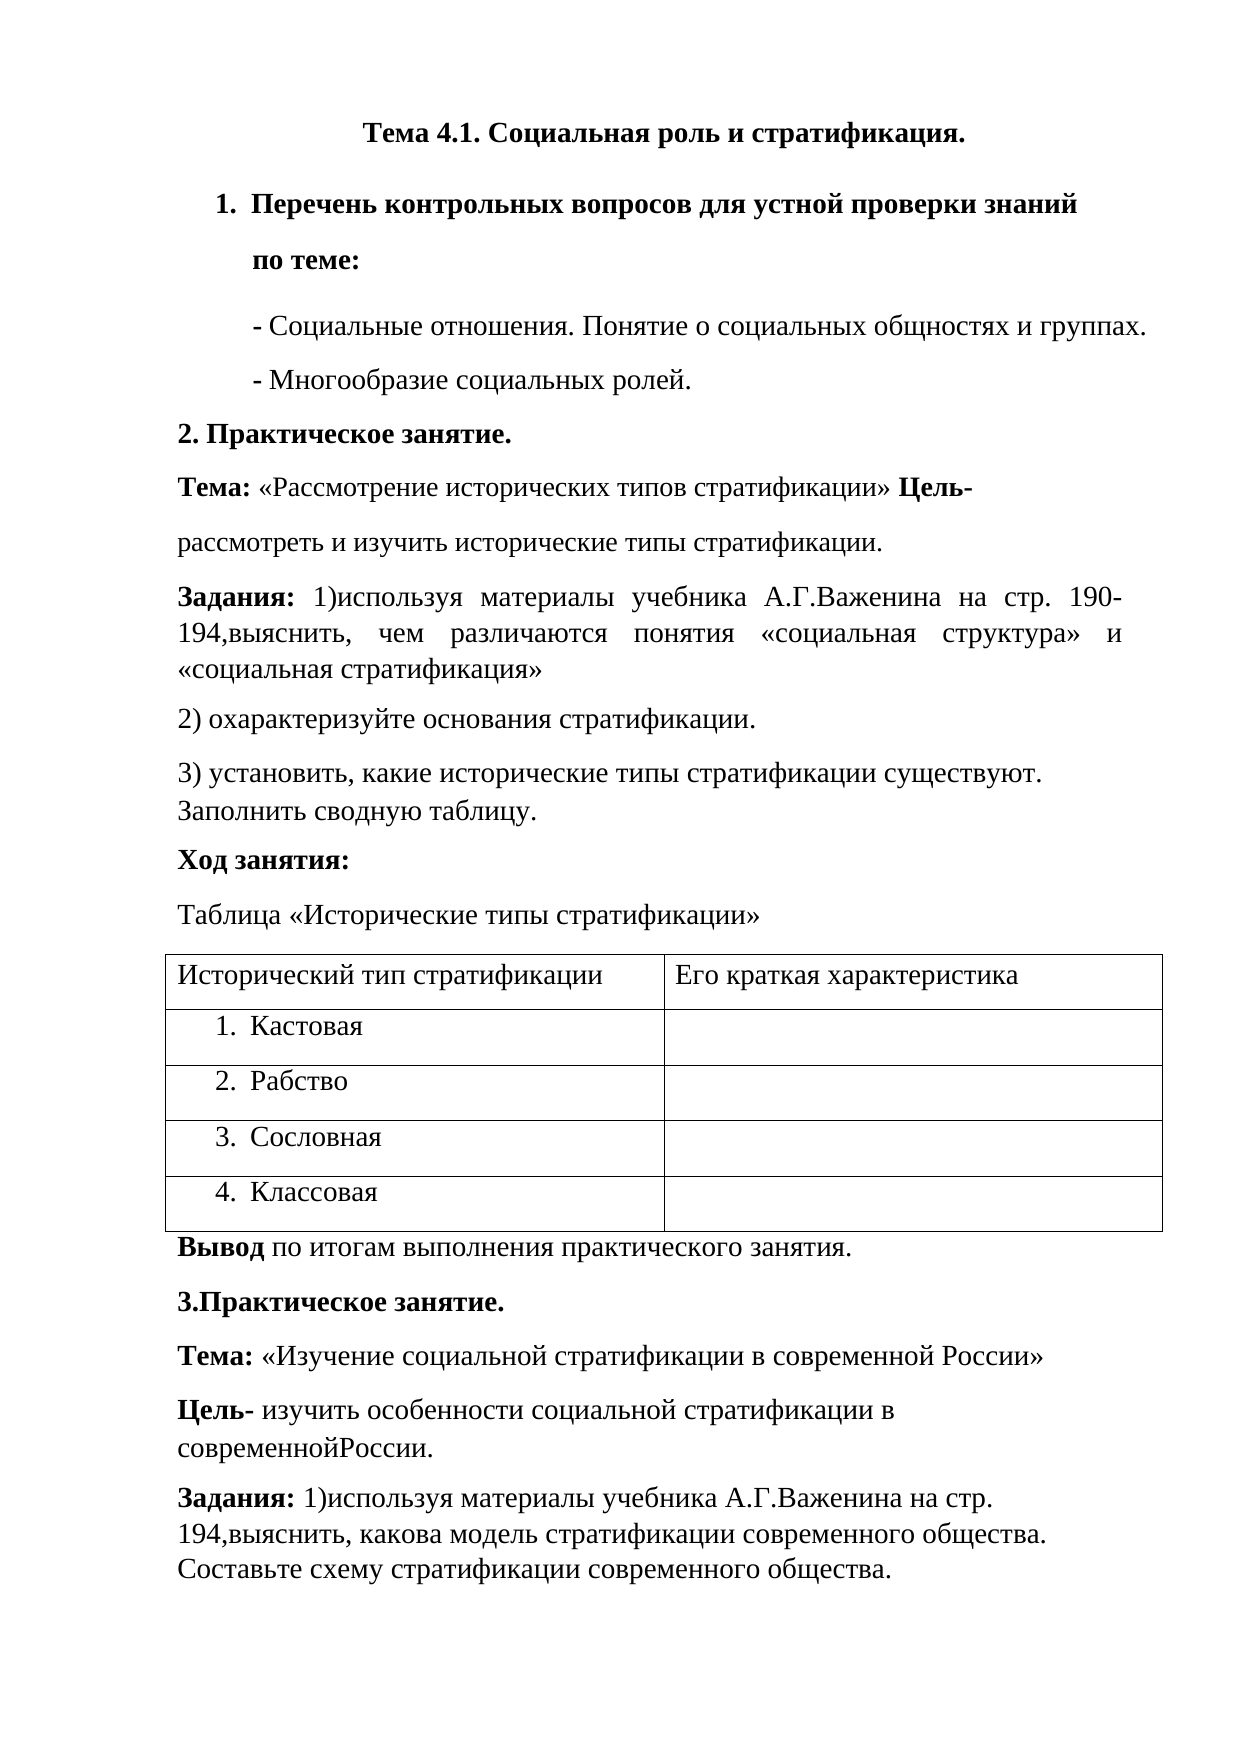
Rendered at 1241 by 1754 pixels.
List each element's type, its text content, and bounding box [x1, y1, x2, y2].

list Перечень контрольных вопросов для устной проверки знаний по теме: [215, 187, 1117, 275]
list Сословная [215, 1119, 1148, 1152]
text Таблица «Исторические типы стратификации» [177, 897, 1148, 931]
list Многообразие социальных ролей. [252, 362, 1148, 396]
list охарактеризуйте основания стратификации. [177, 701, 1148, 734]
text Ход занятия: [177, 842, 1148, 876]
list Социальные отношения. Понятие о социальных общностях и группах. [252, 308, 1148, 341]
list Практическое занятие. [177, 416, 1148, 450]
text Задания: 1)используя материалы учебника А.Г.Важенина на стр. 194,выяснить, какова модель стратификации современного общества. Составьте схему стратификации современного общества. [177, 1480, 1129, 1585]
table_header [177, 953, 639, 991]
text Тема: «Рассмотрение исторических типов стратификации» Цель- рассмотреть и изучить исторические типы стратификации. [177, 470, 994, 557]
list Классовая [215, 1174, 1148, 1208]
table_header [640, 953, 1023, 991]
text Вывод по итогам выполнения практического занятия. [177, 1229, 1148, 1262]
list Кастовая [215, 1008, 1148, 1042]
text Цель- изучить особенности социальной стратификации в современнойРоссии. [177, 1392, 1064, 1464]
list Рабство [215, 1063, 1148, 1097]
text Тема 4.1. Социальная роль и стратификация. [362, 115, 1148, 149]
list установить, какие исторические типы стратификации существуют. Заполнить сводную таблицу. [177, 755, 1044, 827]
text Задания: 1)используя материалы учебника А.Г.Важенина на стр. 190-194,выяснить, чем различаются понятия «социальная структура» и «социальная стратификация» [177, 579, 1123, 684]
text 3.Практическое занятие. [177, 1284, 1148, 1317]
text Тема: «Изучение социальной стратификации в современной России» [177, 1338, 1148, 1371]
